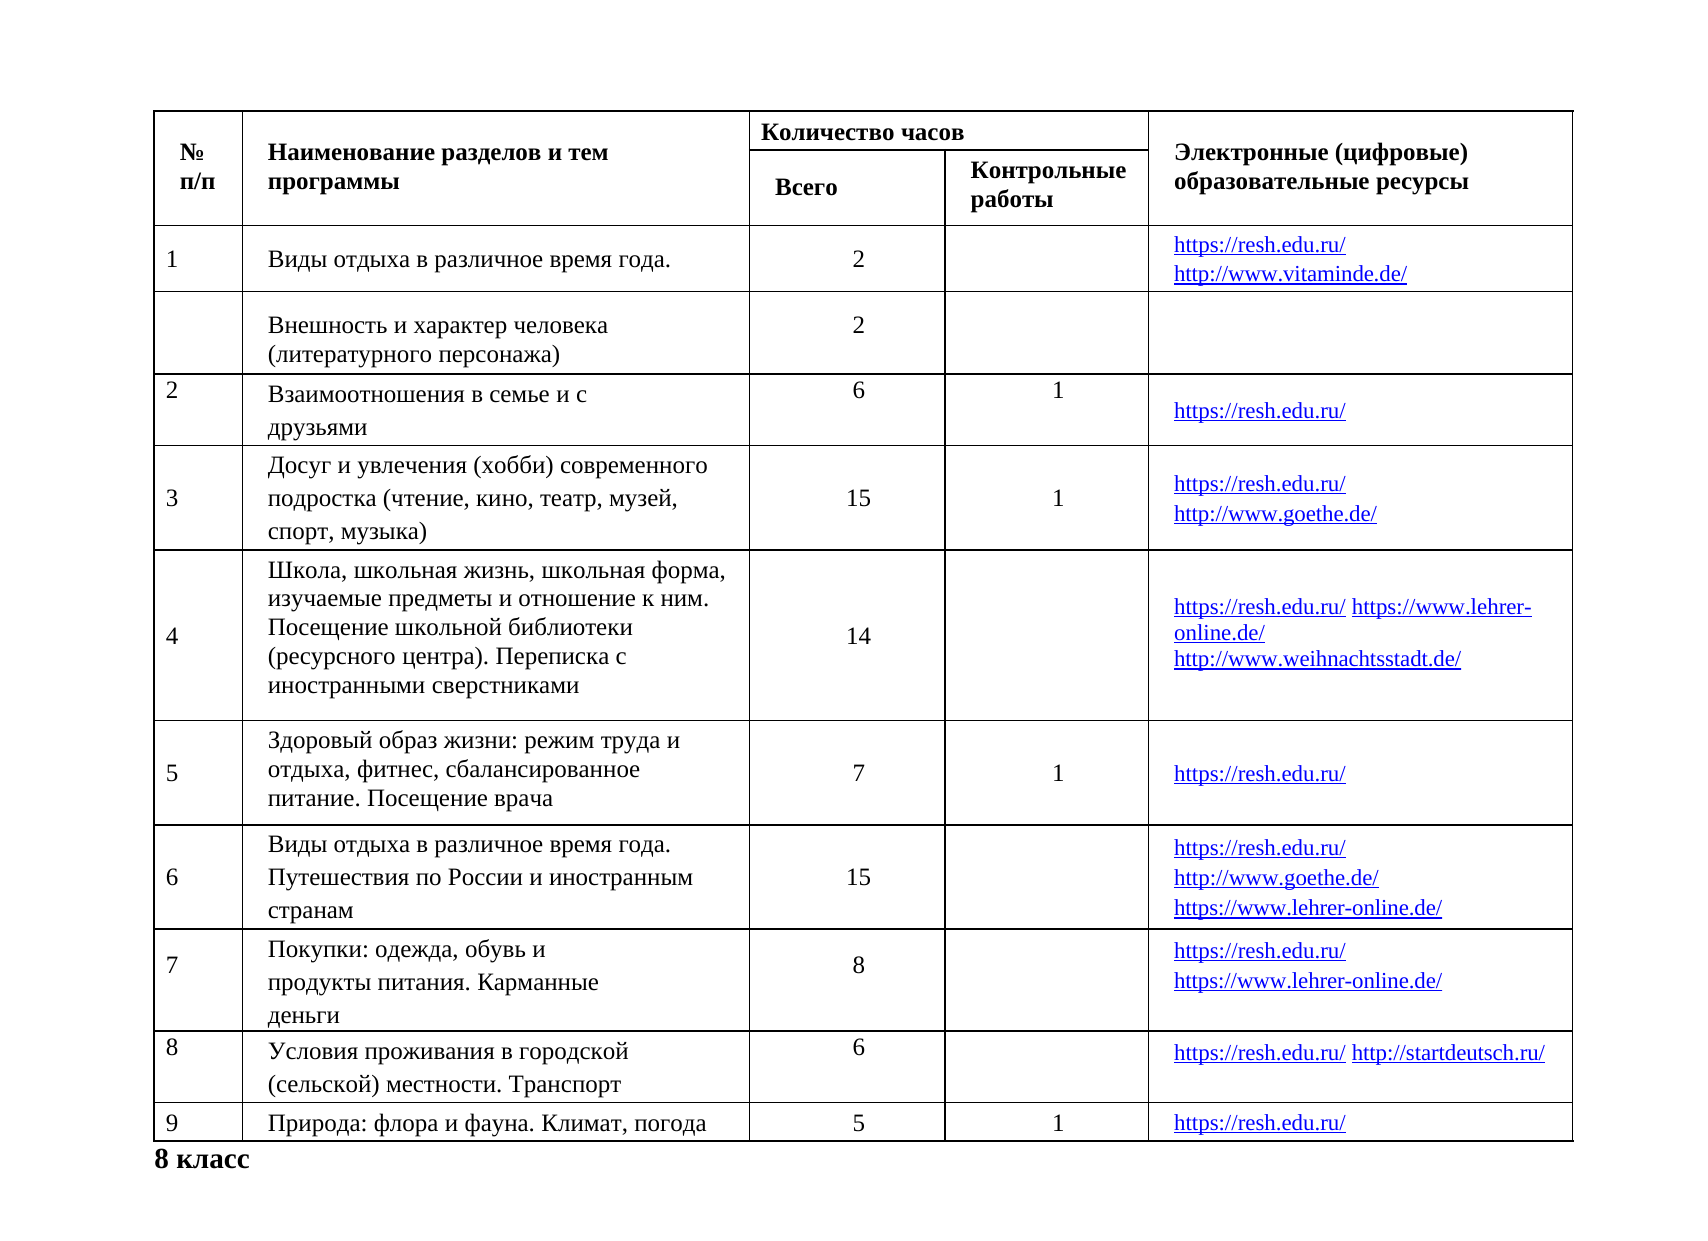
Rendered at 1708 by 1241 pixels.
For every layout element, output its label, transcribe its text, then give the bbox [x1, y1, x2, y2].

table_cell https://resh.edu.ru/ http://www.vitaminde.de/ [1149, 226, 1572, 291]
table_cell 1 [946, 375, 1148, 444]
table_cell [946, 551, 1148, 719]
table_cell Виды отдыха в различное время года. [243, 226, 749, 291]
table_cell 8 [750, 930, 944, 1030]
table_cell 5 [155, 721, 242, 824]
table_cell 1 [946, 1103, 1148, 1140]
table_cell [946, 1032, 1148, 1102]
table_cell Природа: флора и фауна. Климат, погода [243, 1103, 749, 1140]
table_cell https://resh.edu.ru/ http://www.goethe.de/ [1149, 446, 1572, 549]
table_cell 1 [946, 446, 1148, 549]
table_cell Здоровый образ жизни: режим труда и отдыха, фитнес, сбалансированное питание. Посещение врача [243, 721, 749, 824]
table_cell [155, 292, 242, 373]
table_cell 6 [750, 1032, 944, 1102]
table_cell https://resh.edu.ru/ https://www.lehrer-online.de/ http://www.weihnachtsstadt.de/ [1149, 551, 1572, 719]
table_cell 3 [155, 446, 242, 549]
table_cell Условия проживания в городской (сельской) местности. Транспорт [243, 1032, 749, 1102]
text 8 класс [154, 1142, 1611, 1175]
table_cell Виды отдыха в различное время года. Путешествия по России и иностранным странам [243, 826, 749, 928]
table_cell 1 [155, 226, 242, 291]
table_cell Всего [750, 151, 944, 225]
table_cell 5 [750, 1103, 944, 1140]
table_cell [946, 930, 1148, 1030]
table_cell [1149, 292, 1572, 373]
table_cell Взаимоотношения в семье и с друзьями [243, 375, 749, 444]
table_cell https://resh.edu.ru/ [1149, 721, 1572, 824]
table_cell 1 [946, 721, 1148, 824]
table_cell 8 [155, 1032, 242, 1102]
table_cell 9 [155, 1103, 242, 1140]
table_cell 6 [750, 375, 944, 444]
table_cell 7 [155, 930, 242, 1030]
table_cell https://resh.edu.ru/ https://www.lehrer-online.de/ [1149, 930, 1572, 1030]
table_header Количество часов [750, 112, 1148, 149]
table_header № п/п [155, 112, 242, 225]
table_cell Школа, школьная жизнь, школьная форма, изучаемые предметы и отношение к ним. Посещение школьной библиотеки (ресурсного центра). Переписка с иностранными сверстниками [243, 551, 749, 719]
table_cell Внешность и характер человека (литературного персонажа) [243, 292, 749, 373]
table_cell https://resh.edu.ru/ http://startdeutsch.ru/ [1149, 1032, 1572, 1102]
table_header Наименование разделов и тем программы [243, 112, 749, 225]
table_header Электронные (цифровые) образовательные ресурсы [1149, 112, 1572, 225]
table_cell 4 [155, 551, 242, 719]
table_cell 14 [750, 551, 944, 719]
table_cell [946, 226, 1148, 291]
table_cell https://resh.edu.ru/ [1149, 1103, 1572, 1140]
table_cell https://resh.edu.ru/ http://www.goethe.de/ https://www.lehrer-online.de/ [1149, 826, 1572, 928]
table_cell Покупки: одежда, обувь и продукты питания. Карманные деньги [243, 930, 749, 1030]
table_cell 15 [750, 446, 944, 549]
table_cell 6 [155, 826, 242, 928]
table_cell 15 [750, 826, 944, 928]
table_cell 7 [750, 721, 944, 824]
table_cell 2 [750, 226, 944, 291]
table_cell https://resh.edu.ru/ [1149, 375, 1572, 444]
table_cell Контрольные работы [946, 151, 1148, 225]
table_cell [946, 292, 1148, 373]
table_cell [946, 826, 1148, 928]
table_cell Досуг и увлечения (хобби) современного подростка (чтение, кино, театр, музей, спорт, музыка) [243, 446, 749, 549]
table_cell 2 [750, 292, 944, 373]
table_cell 2 [155, 375, 242, 444]
